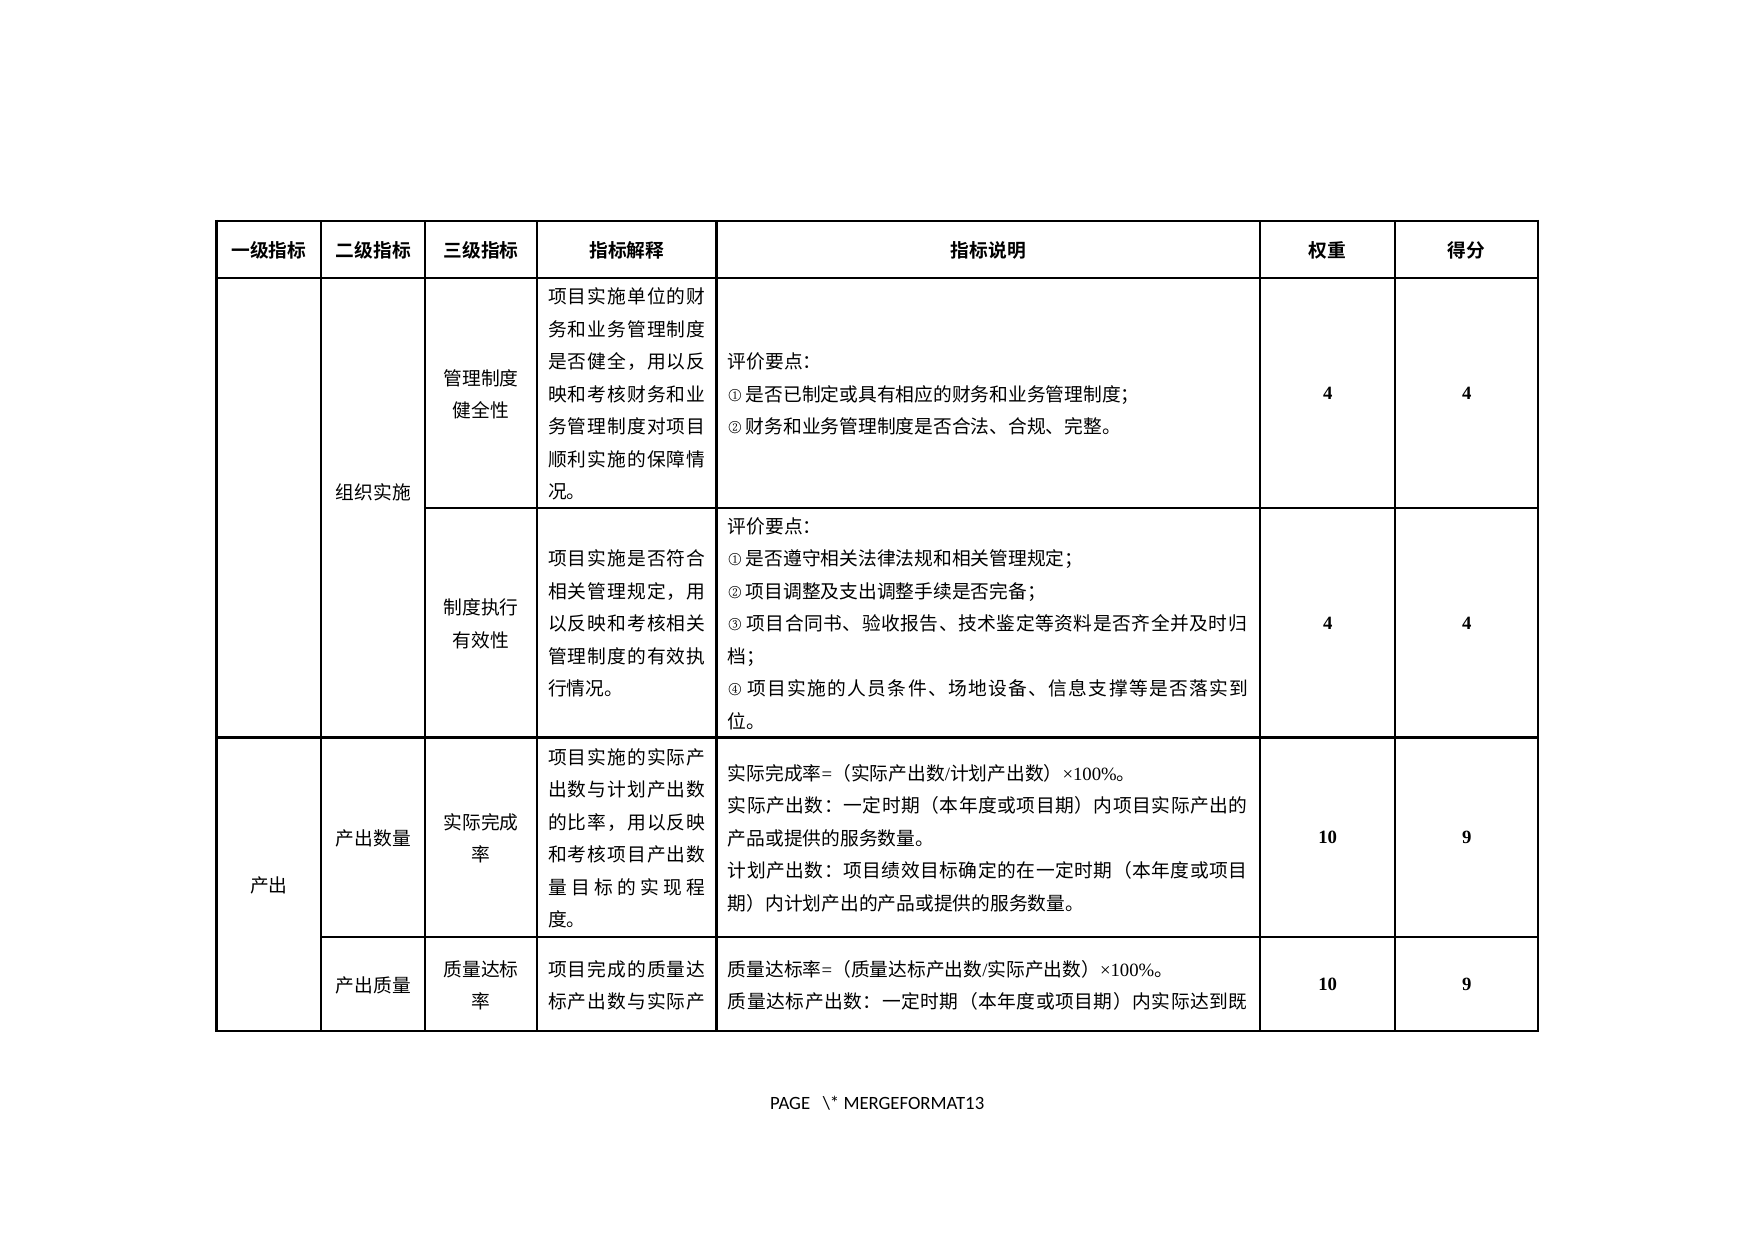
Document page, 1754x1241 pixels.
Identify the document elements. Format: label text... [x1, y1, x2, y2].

table_cell 10 [1261, 938, 1394, 1030]
table_cell 质量达标率 [426, 938, 536, 1030]
table_cell 管理制度 健全性 [426, 279, 536, 507]
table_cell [538, 938, 715, 1030]
table_header 一级指标 [218, 222, 320, 277]
table_cell 制度执行 有效性 [426, 509, 536, 736]
table_header 二级指标 [322, 222, 424, 277]
table_header 得分 [1396, 222, 1537, 277]
table_header 指标解释 [538, 222, 715, 277]
table_cell 产出数量 [322, 739, 424, 936]
table_cell 10 [1261, 739, 1394, 936]
table_cell 产出 [218, 739, 320, 1030]
table_cell 项目实施的实际产出数与计划产出数的比率，用以反映和考核项目产出数量目标的实现程度。 [538, 739, 715, 936]
table_cell 9 [1396, 739, 1537, 936]
table_cell 组织实施 [322, 279, 424, 736]
table_cell 实际完成率 [426, 739, 536, 936]
table_header 三级指标 [426, 222, 536, 277]
table_cell 4 [1396, 509, 1537, 736]
table_cell 产出质量 [322, 938, 424, 1030]
table_cell 评价要点： ①是否已制定或具有相应的财务和业务管理制度； ②财务和业务管理制度是否合法、合规、完整。 [718, 279, 1259, 507]
table_cell 项目实施单位的财务和业务管理制度是否健全，用以反映和考核财务和业务管理制度对项目顺利实施的保障情况。 [538, 279, 715, 507]
table_cell 4 [1396, 279, 1537, 507]
table_cell 项目实施是否符合相关管理规定，用以反映和考核相关管理制度的有效执行情况。 [538, 509, 715, 736]
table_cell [718, 938, 1259, 1030]
table_cell 实际完成率=（实际产出数/计划产出数）×100%。 实际产出数：一定时期（本年度或项目期）内项目实际产出的产品或提供的服务数量。 计划产出数：项目绩效目标确定的在一定时期（本年度或项目期）内计划产出的产品或提供的服务数量。 [718, 739, 1259, 936]
table_cell 评价要点： ①是否遵守相关法律法规和相关管理规定； ②项目调整及支出调整手续是否完备； ③项目合同书、验收报告、技术鉴定等资料是否齐全并及时归档； ④项目实施的人员条件、场地设备、信息支撑等是否落实到位。 [718, 509, 1259, 736]
table_header 指标说明 [718, 222, 1259, 277]
table_cell 4 [1261, 509, 1394, 736]
table_cell 4 [1261, 279, 1394, 507]
table_cell 9 [1396, 938, 1537, 1030]
table_header 权重 [1261, 222, 1394, 277]
